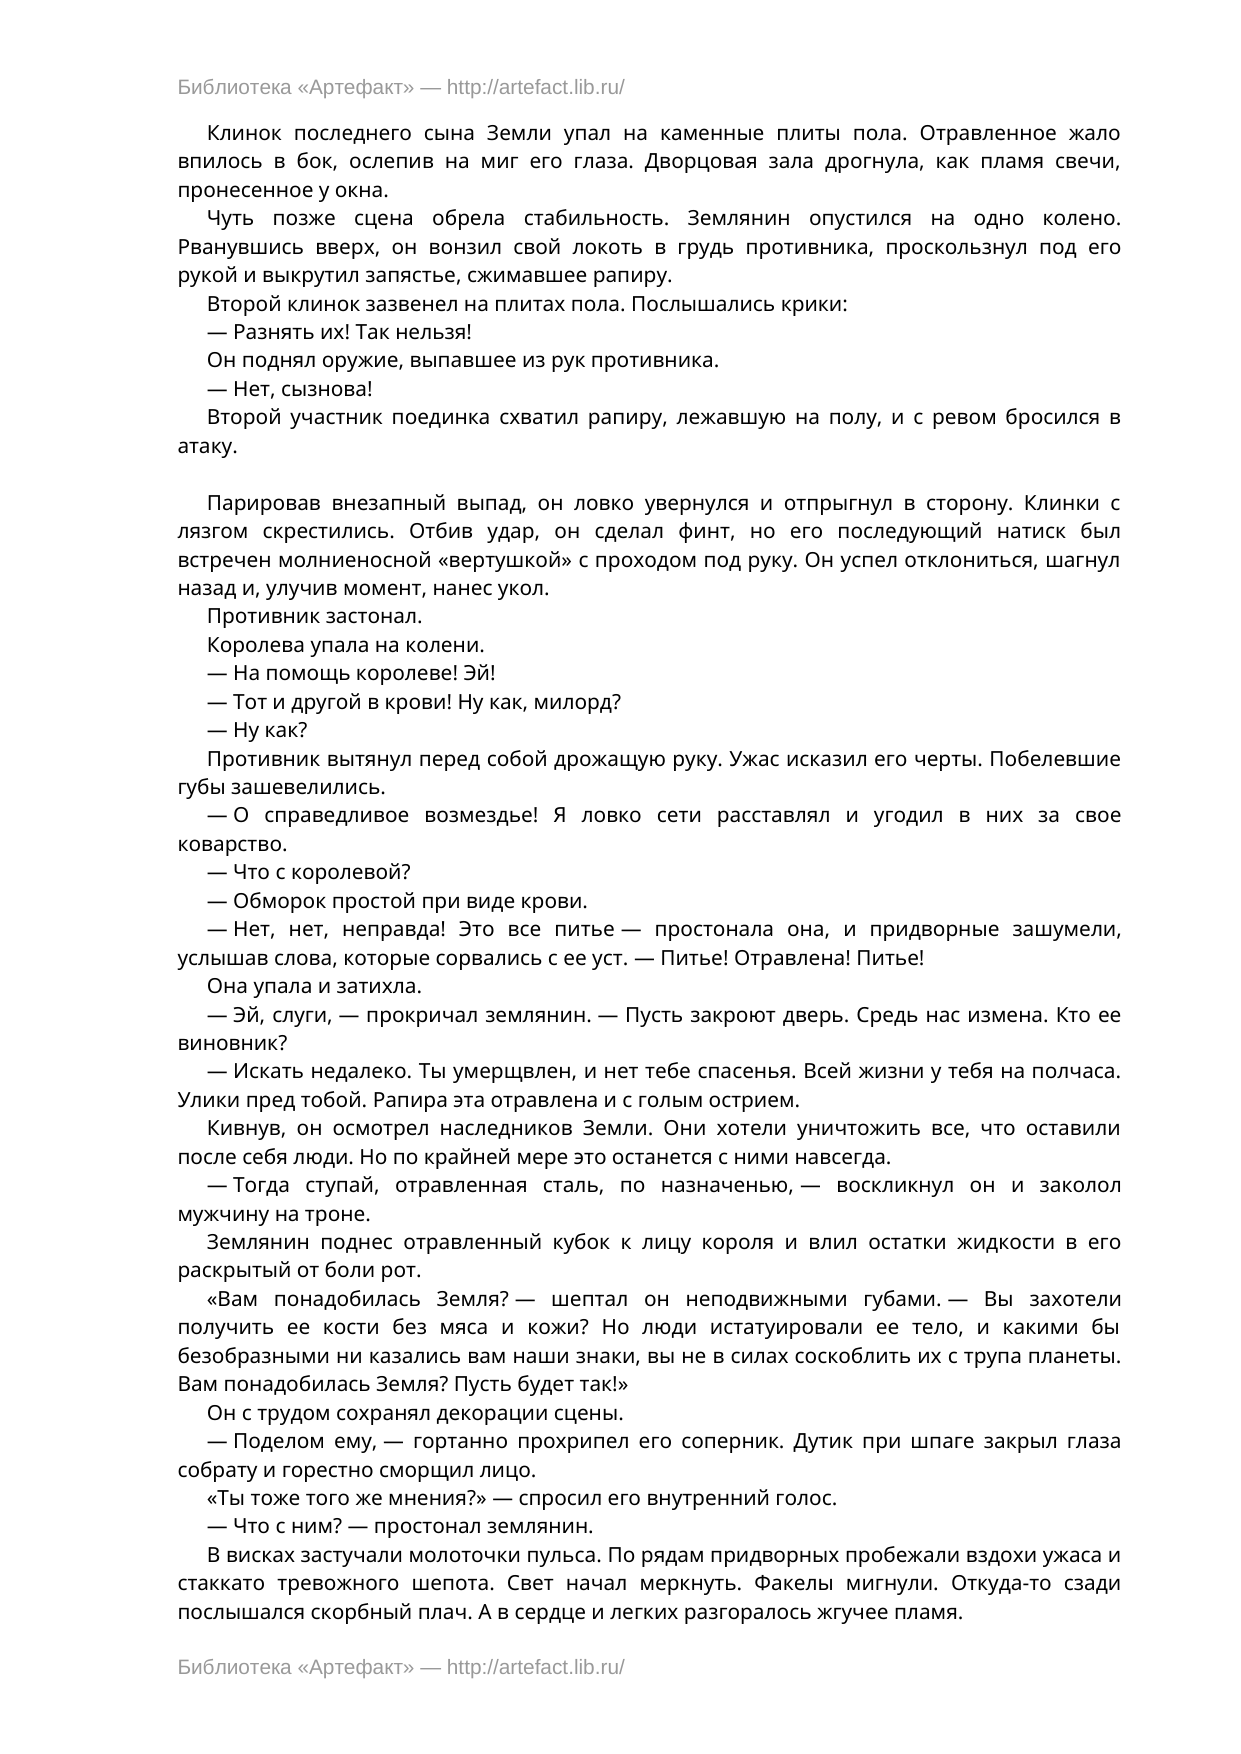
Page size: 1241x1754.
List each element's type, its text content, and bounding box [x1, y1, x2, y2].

text Королева упала на колени. [177, 630, 1122, 658]
text Чуть позже сцена обрела стабильность. Землянин опустился на одно колено. Рванувшись вверх, он вонзил свой локоть в грудь противника, проскользнул под его рукой и выкрутил запястье, сжимавшее рапиру. [177, 203, 1122, 289]
text — Что с ним? — простонал землянин. [177, 1512, 1122, 1540]
text — Разнять их! Так нельзя! [177, 317, 1122, 346]
text Парировав внезапный выпад, он ловко увернулся и отпрыгнул в сторону. Клинки с лязгом скрестились. Отбив удар, он сделал финт, но его последующий натиск был встречен молниеносной «вертушкой» с проходом под руку. Он успел отклониться, шагнул назад и, улучив момент, нанес укол. [177, 488, 1122, 602]
text — Поделом ему, — гортанно прохрипел его соперник. Дутик при шпаге закрыл глаза собрату и горестно сморщил лицо. [177, 1426, 1122, 1483]
text — Нет, сызнова! [177, 374, 1122, 402]
text — Тогда ступай, отравленная сталь, по назначенью, — воскликнул он и заколол мужчину на троне. [177, 1170, 1122, 1227]
text Второй клинок зазвенел на плитах пола. Послышались крики: [177, 289, 1122, 317]
text — Ну как? [177, 715, 1122, 744]
text Противник вытянул перед собой дрожащую руку. Ужас исказил его черты. Побелевшие губы зашевелились. [177, 744, 1122, 801]
text Противник застонал. [177, 602, 1122, 630]
text — Нет, нет, неправда! Это все питье — простонала она, и придворные зашумели, услышав слова, которые сорвались с ее уст. — Питье! Отравлена! Питье! [177, 914, 1122, 971]
text — Эй, слуги, — прокричал землянин. — Пусть закроют дверь. Средь нас измена. Кто ее виновник? [177, 1000, 1122, 1057]
text Кивнув, он осмотрел наследников Земли. Они хотели уничтожить все, что оставили после себя люди. Но по крайней мере это останется с ними навсегда. [177, 1113, 1122, 1170]
text Землянин поднес отравленный кубок к лицу короля и влил остатки жидкости в его раскрытый от боли рот. [177, 1227, 1122, 1284]
text Клинок последнего сына Земли упал на каменные плиты пола. Отравленное жало впилось в бок, ослепив на миг его глаза. Дворцовая зала дрогнула, как пламя свечи, пронесенное у окна. [177, 118, 1122, 203]
text — Тот и другой в крови! Ну как, милорд? [177, 687, 1122, 715]
text В висках застучали молоточки пульса. По рядам придворных пробежали вздохи ужаса и стаккато тревожного шепота. Свет начал меркнуть. Факелы мигнули. Откуда-то сзади послышался скорбный плач. А в сердце и легких разгоралось жгучее пламя. [177, 1540, 1122, 1625]
text Она упала и затихла. [177, 971, 1122, 1000]
text — На помощь королеве! Эй! [177, 658, 1122, 687]
text — О справедливое возмездье! Я ловко сети расставлял и угодил в них за свое коварство. [177, 801, 1122, 857]
text — Обморок простой при виде крови. [177, 886, 1122, 914]
text Второй участник поединка схватил рапиру, лежавшую на полу, и с ревом бросился в атаку. [177, 402, 1122, 459]
text Он поднял оружие, выпавшее из рук противника. [177, 346, 1122, 374]
text — Что с королевой? [177, 857, 1122, 886]
text «Вам понадобилась Земля? — шептал он неподвижными губами. — Вы захотели получить ее кости без мяса и кожи? Но люди истатуировали ее тело, и какими бы безобразными ни казались вам наши знаки, вы не в силах соскоблить их с трупа планеты. Вам понадобилась Земля? Пусть будет так!» [177, 1284, 1122, 1398]
text «Ты тоже того же мнения?» — спросил его внутренний голос. [177, 1483, 1122, 1512]
text Он с трудом сохранял декорации сцены. [177, 1398, 1122, 1426]
text — Искать недалеко. Ты умерщвлен, и нет тебе спасенья. Всей жизни у тебя на полчаса. Улики пред тобой. Рапира эта отравлена и с голым острием. [177, 1057, 1122, 1113]
